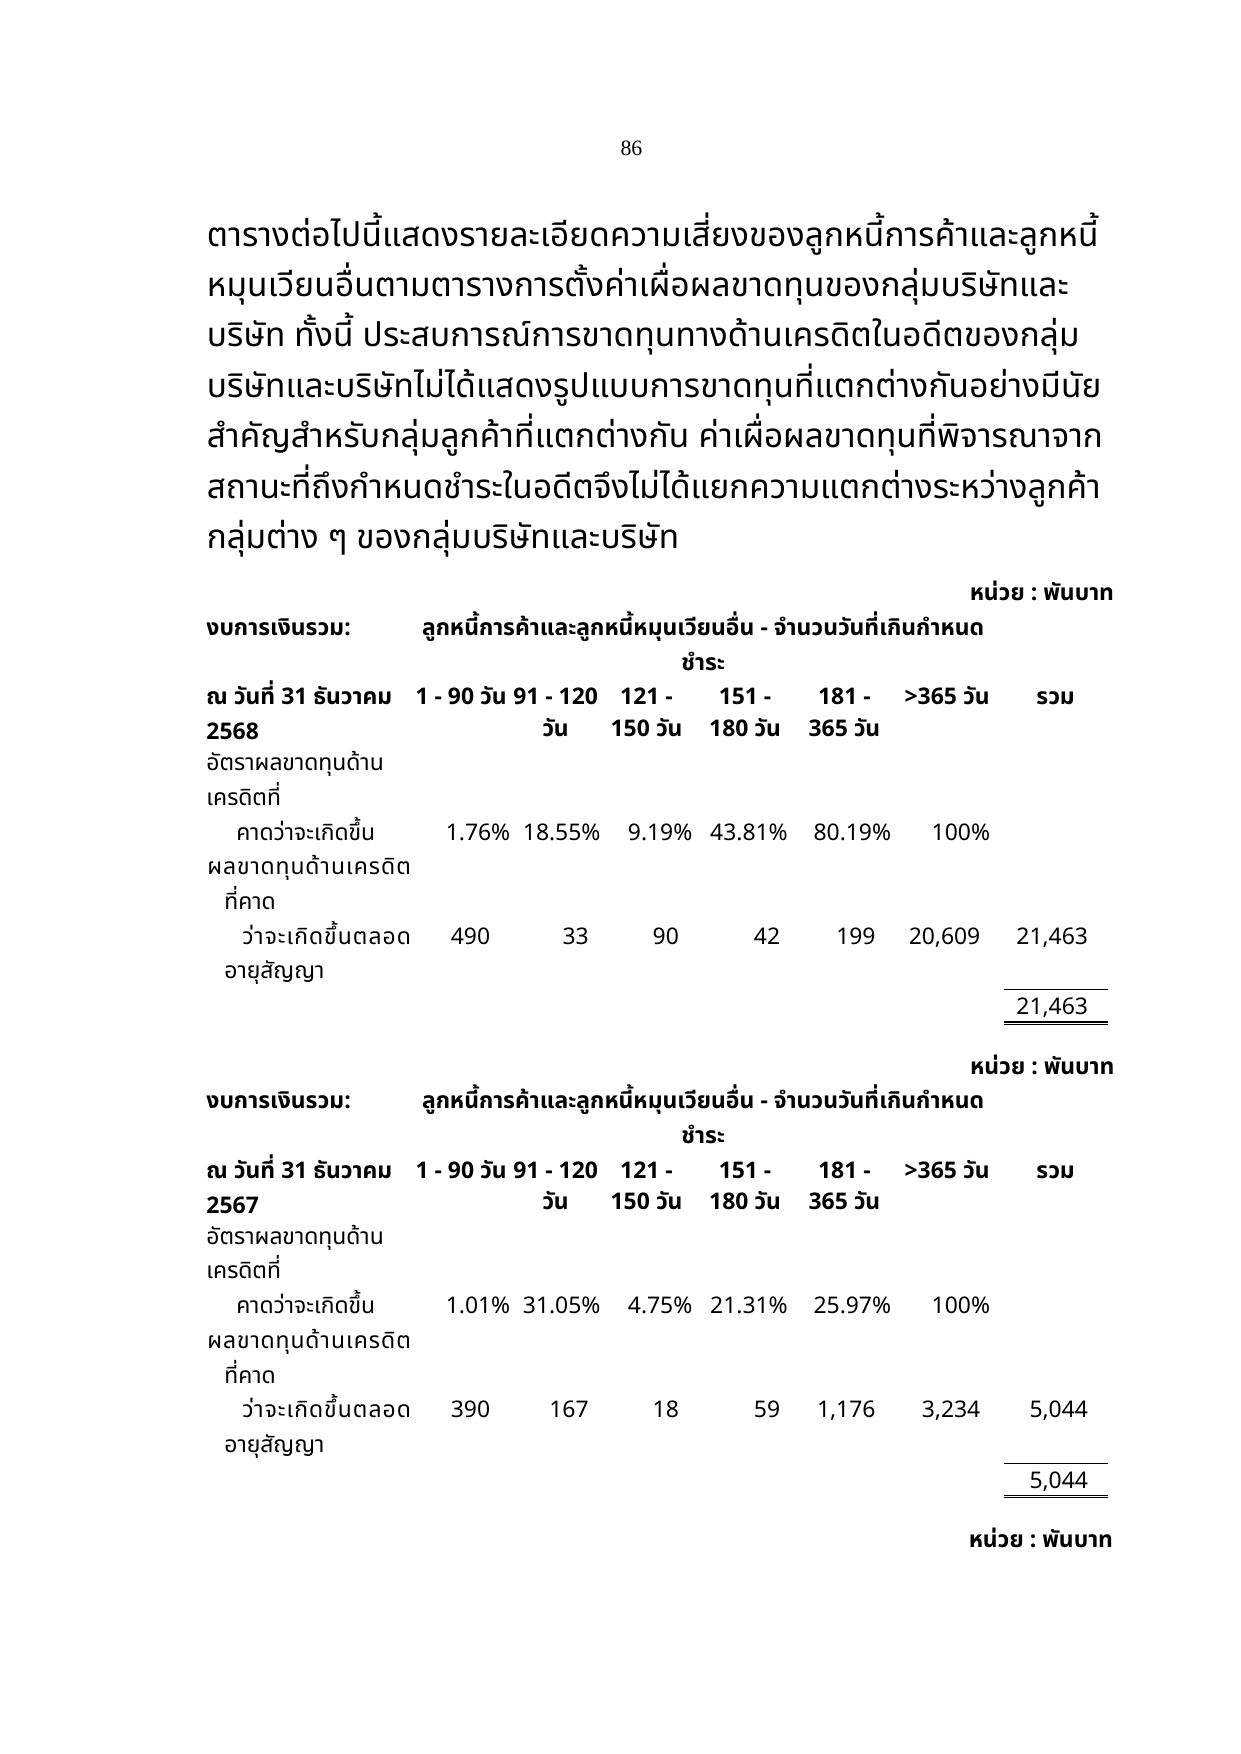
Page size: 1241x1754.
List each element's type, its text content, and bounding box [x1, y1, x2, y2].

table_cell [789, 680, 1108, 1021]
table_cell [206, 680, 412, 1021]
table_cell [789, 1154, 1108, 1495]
text ตารางต่อไปนี้แสดงรายละเอียดความเสี่ยงของลูกหนี้การค้าและลูกหนี้หมุนเวียนอื่นตามตารางการตั้งค่าเผื่อผลขาดทุนของกลุ่มบริษัทและบริษัท ทั้งนี้ ประสบการณ์การขาดทุนทางด้านเครดิตในอดีตของกลุ่มบริษัทและบริษัทไม่ได้แสดงรูปแบบการขาดทุนที่แตกต่างกันอย่างมีนัยสำคัญสำหรับกลุ่มลูกค้าที่แตกต่างกัน ค่าเผื่อผลขาดทุนที่พิจารณาจากสถานะที่ถึงกำหนดชำระในอดีตจึงไม่ได้แยกความแตกต่างระหว่างลูกค้ากลุ่มต่าง ๆ ของกลุ่มบริษัทและบริษัท [207, 211, 1113, 563]
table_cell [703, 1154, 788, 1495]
text หน่วย : พันบาท [150, 1049, 1114, 1084]
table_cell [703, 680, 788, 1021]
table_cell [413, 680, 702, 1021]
text หน่วย : พันบาท [150, 1523, 1113, 1558]
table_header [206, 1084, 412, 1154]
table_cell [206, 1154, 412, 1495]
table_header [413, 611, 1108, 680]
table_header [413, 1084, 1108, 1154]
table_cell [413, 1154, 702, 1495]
text หน่วย : พันบาท [150, 576, 1114, 611]
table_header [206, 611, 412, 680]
